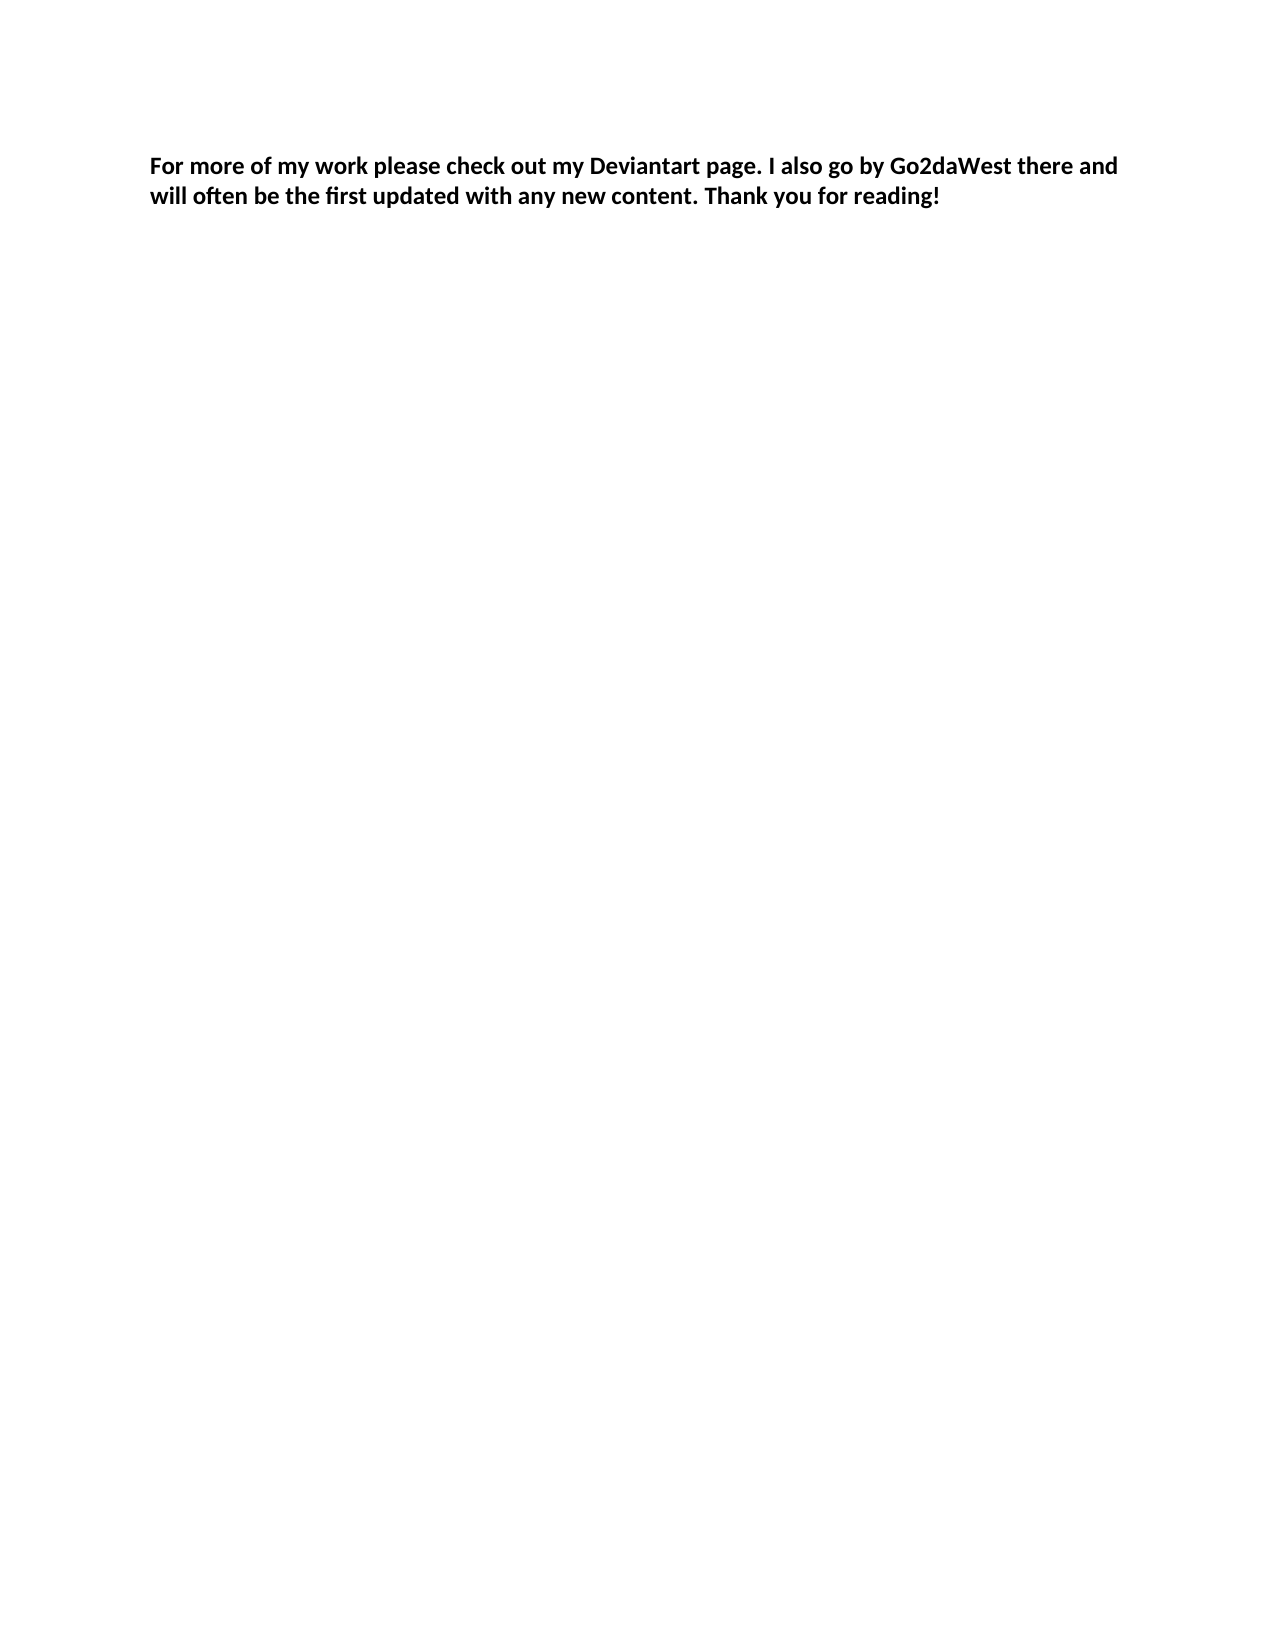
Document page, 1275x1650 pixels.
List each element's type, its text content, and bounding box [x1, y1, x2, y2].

text For more of my work please check out my Deviantart page. I also go by Go2daWest there and will often be the first updated with any new content. Thank you for reading! [150, 150, 1125, 211]
